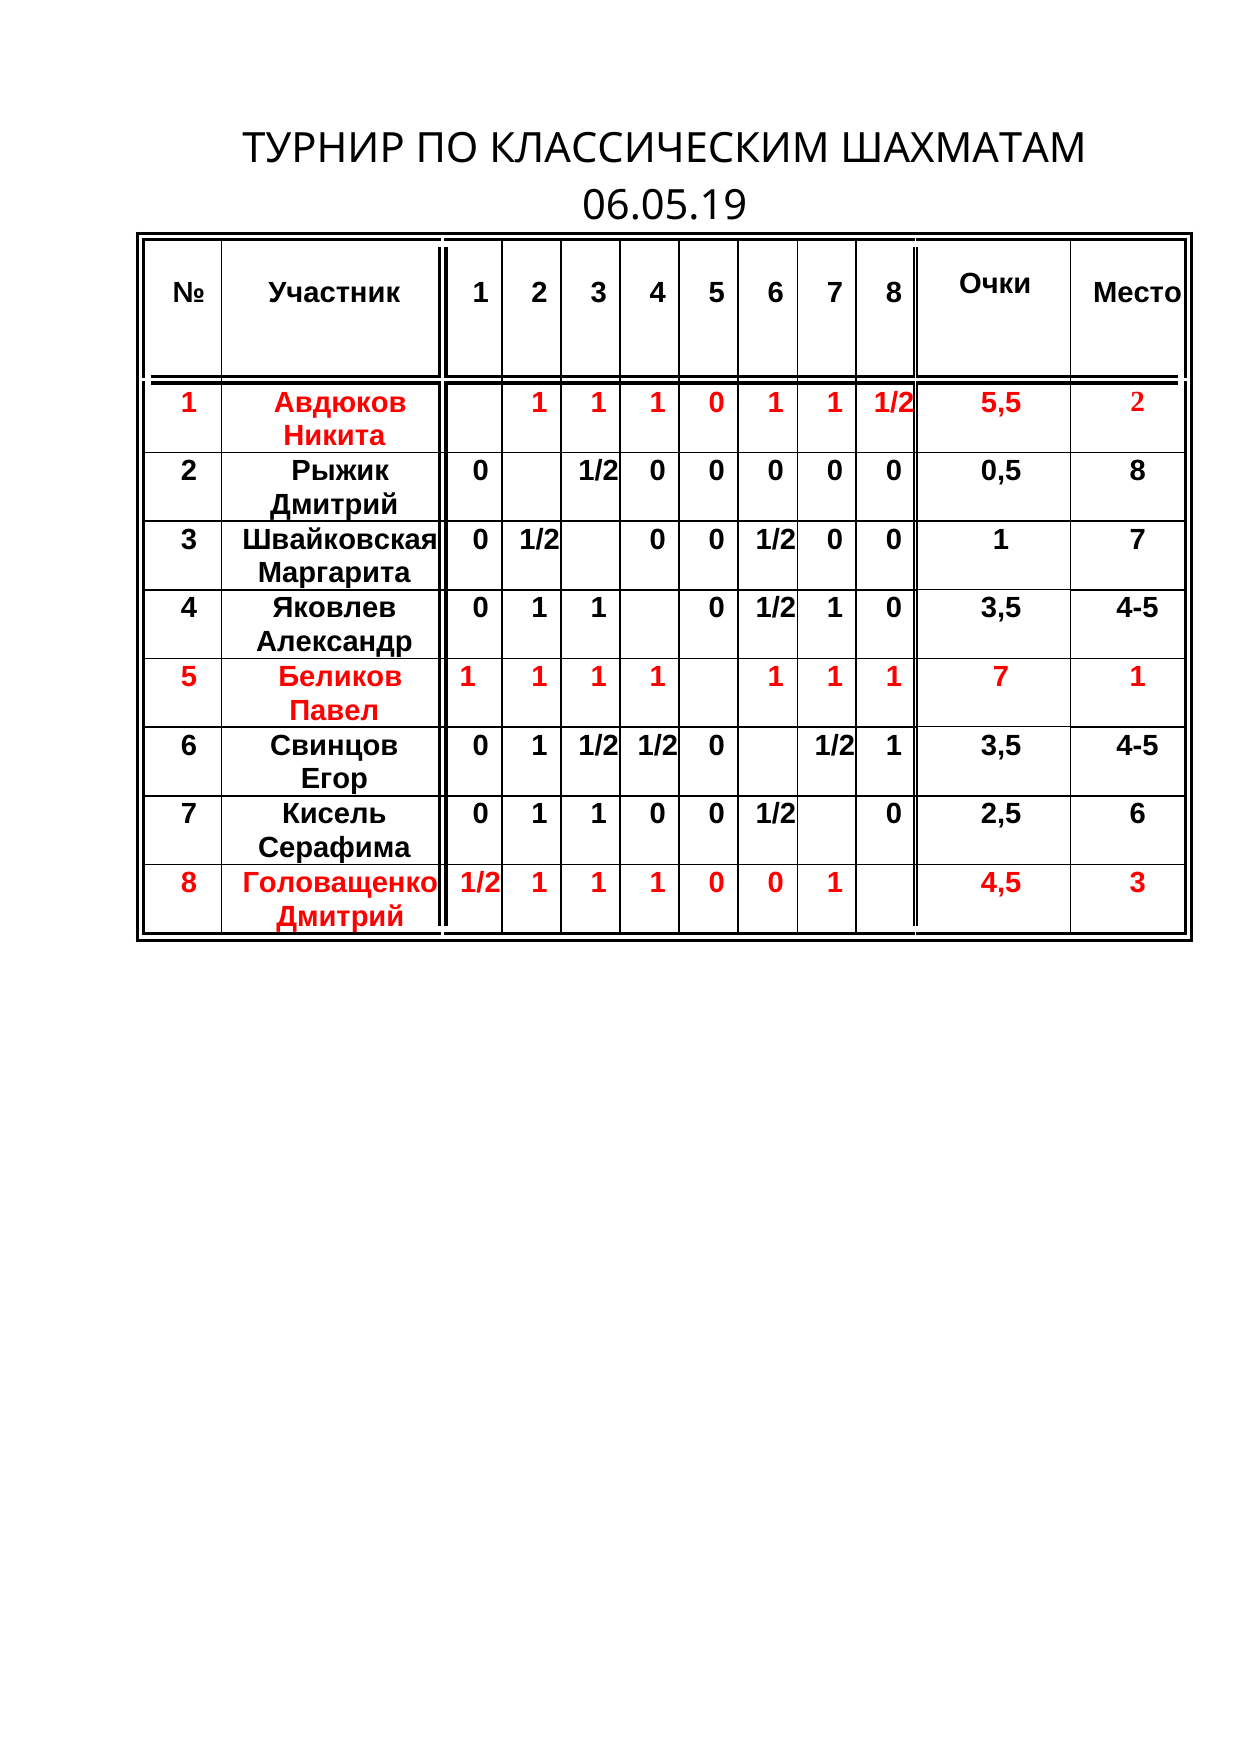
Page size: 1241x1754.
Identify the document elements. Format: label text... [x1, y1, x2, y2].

table_cell Авдюков Никита [222, 375, 443, 452]
table_cell 0 [621, 797, 678, 863]
table_cell 1/2 [503, 522, 560, 589]
table_cell [621, 591, 678, 658]
table_cell 0 [621, 522, 678, 589]
table_cell 1 [621, 659, 678, 726]
table_cell [443, 375, 501, 452]
table_cell 1 [857, 659, 913, 726]
table_cell 6 [145, 728, 221, 795]
table_cell 0 [680, 797, 737, 863]
table_cell Яковлев Александр [222, 591, 438, 658]
table_cell 1 [503, 797, 560, 863]
table_cell 0 [448, 453, 501, 520]
table_cell 1/2 [739, 591, 797, 658]
table_cell 0 [857, 453, 913, 520]
table_cell 0 [448, 591, 501, 658]
table_cell 0 [798, 522, 855, 589]
table_cell 1 [857, 728, 913, 795]
table_cell 1/2 [798, 728, 855, 795]
table_cell 0 [680, 453, 737, 520]
table_cell 6 [1071, 797, 1184, 863]
table_cell 1 [503, 659, 560, 726]
table_cell 0 [680, 728, 737, 795]
table_cell 4-5 [1071, 728, 1184, 795]
table_cell 1/2 [443, 865, 501, 932]
table_header 8 [857, 241, 915, 375]
table_cell 3,5 [918, 727, 1070, 795]
table_cell 1 [1071, 659, 1184, 726]
table_cell 1 [739, 659, 797, 726]
table_cell 1/2 [739, 797, 797, 863]
table_cell 1 [798, 659, 855, 726]
table_cell [857, 865, 915, 932]
table_cell 1 [562, 591, 619, 658]
table_cell 4-5 [1071, 591, 1184, 658]
table_cell Рыжик Дмитрий [222, 453, 438, 520]
table_cell 1 [562, 659, 619, 726]
table_cell 1 [621, 385, 678, 452]
table_header 7 [798, 241, 855, 375]
table_cell 0 [448, 797, 501, 863]
table_cell 3,5 [918, 590, 1070, 658]
table_cell 1 [798, 385, 855, 452]
table_cell 0 [857, 797, 913, 863]
table_cell 2 [145, 453, 221, 520]
table_header 3 [562, 241, 619, 375]
table_cell 0 [739, 865, 797, 932]
table_cell 1 [798, 865, 855, 932]
table_cell 1/2 [562, 453, 619, 520]
table_cell 1/2 [621, 728, 678, 795]
table_cell 2,5 [918, 797, 1070, 863]
table_cell 0 [448, 522, 501, 589]
table_cell 1 [503, 591, 560, 658]
table_header 4 [621, 241, 678, 375]
table_cell [562, 522, 619, 589]
table_cell 4 [145, 591, 221, 658]
table_cell 0 [680, 591, 737, 658]
table_cell 1/2 [739, 522, 797, 589]
text 06.05.19 [177, 175, 1152, 232]
table_cell 3 [1071, 865, 1184, 932]
table_cell 1 [562, 797, 619, 863]
table_cell 1 [448, 659, 501, 726]
table_header 6 [739, 241, 797, 375]
table_header 5 [680, 241, 737, 375]
table_cell 5 [145, 659, 221, 726]
table_cell Швайковская Маргарита [222, 522, 438, 589]
table_cell 1 [503, 385, 560, 452]
table_cell 7 [1071, 522, 1184, 589]
table_cell 0 [680, 522, 737, 589]
table_cell 2 [1071, 375, 1188, 452]
table_cell 1 [739, 385, 797, 452]
table_header 2 [503, 241, 560, 375]
text ТУРНИР ПО КЛАССИЧЕСКИМ ШАХМАТАМ [177, 118, 1152, 175]
table_header Место [1070, 235, 1188, 375]
table_cell 0 [680, 385, 737, 452]
table_cell [739, 728, 797, 795]
table_cell 3 [145, 522, 221, 589]
table_cell 0,5 [918, 453, 1070, 520]
table_cell 7 [145, 797, 221, 863]
table_cell Кисель Серафима [222, 797, 438, 863]
table_header Участник [221, 235, 443, 375]
table_cell Беликов Павел [222, 659, 438, 726]
table_cell 0 [798, 453, 855, 520]
table_cell Головащенко Дмитрий [222, 865, 443, 932]
table_cell 8 [145, 865, 221, 932]
table_cell 0 [621, 453, 678, 520]
table_cell 1 [503, 728, 560, 795]
table_cell 0 [857, 591, 913, 658]
table_cell [798, 797, 855, 863]
table_header № [140, 235, 221, 375]
table_header 1 [443, 235, 502, 375]
table_cell 1 [798, 591, 855, 658]
table_cell 0 [680, 865, 737, 932]
table_cell 4,5 [915, 865, 1070, 932]
table_cell 7 [918, 659, 1070, 726]
table_cell 0 [448, 728, 501, 795]
table_cell 1 [140, 375, 221, 452]
table_cell 1 [918, 522, 1070, 589]
table_cell Свинцов Егор [222, 728, 438, 795]
table_cell 5,5 [915, 375, 1070, 452]
table_header Очки [915, 235, 1070, 375]
table_cell 1/2 [857, 385, 913, 452]
table_cell 0 [739, 453, 797, 520]
table_cell 1/2 [562, 728, 619, 795]
table_cell 8 [1071, 453, 1184, 520]
table_cell 1 [621, 865, 678, 932]
table_cell 1 [503, 865, 560, 932]
table_cell 1 [562, 385, 619, 452]
table_cell [680, 659, 737, 726]
table_cell 1 [562, 865, 619, 932]
table_cell 0 [857, 522, 913, 589]
table_cell [503, 453, 560, 520]
